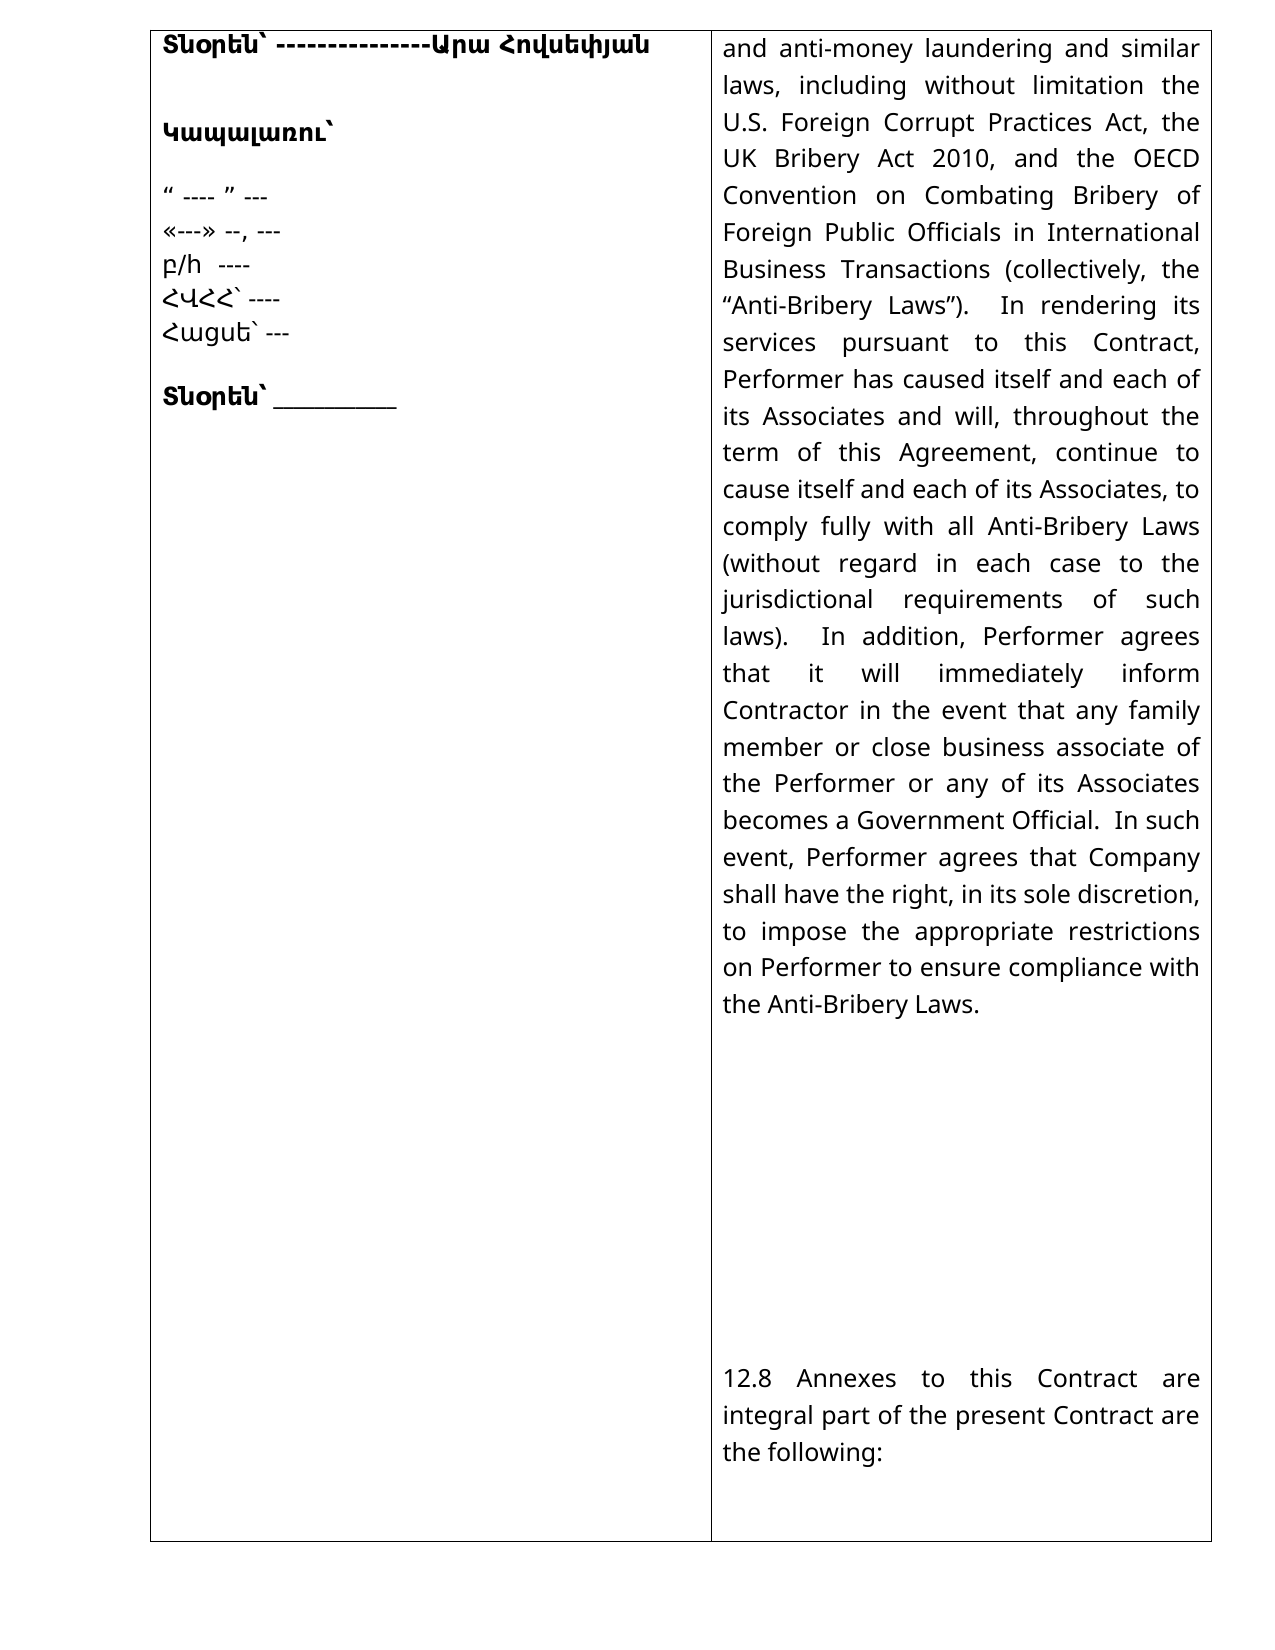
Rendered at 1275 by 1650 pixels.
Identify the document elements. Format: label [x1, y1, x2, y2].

table_header [151, 31, 711, 1541]
table_header [712, 31, 1211, 1541]
